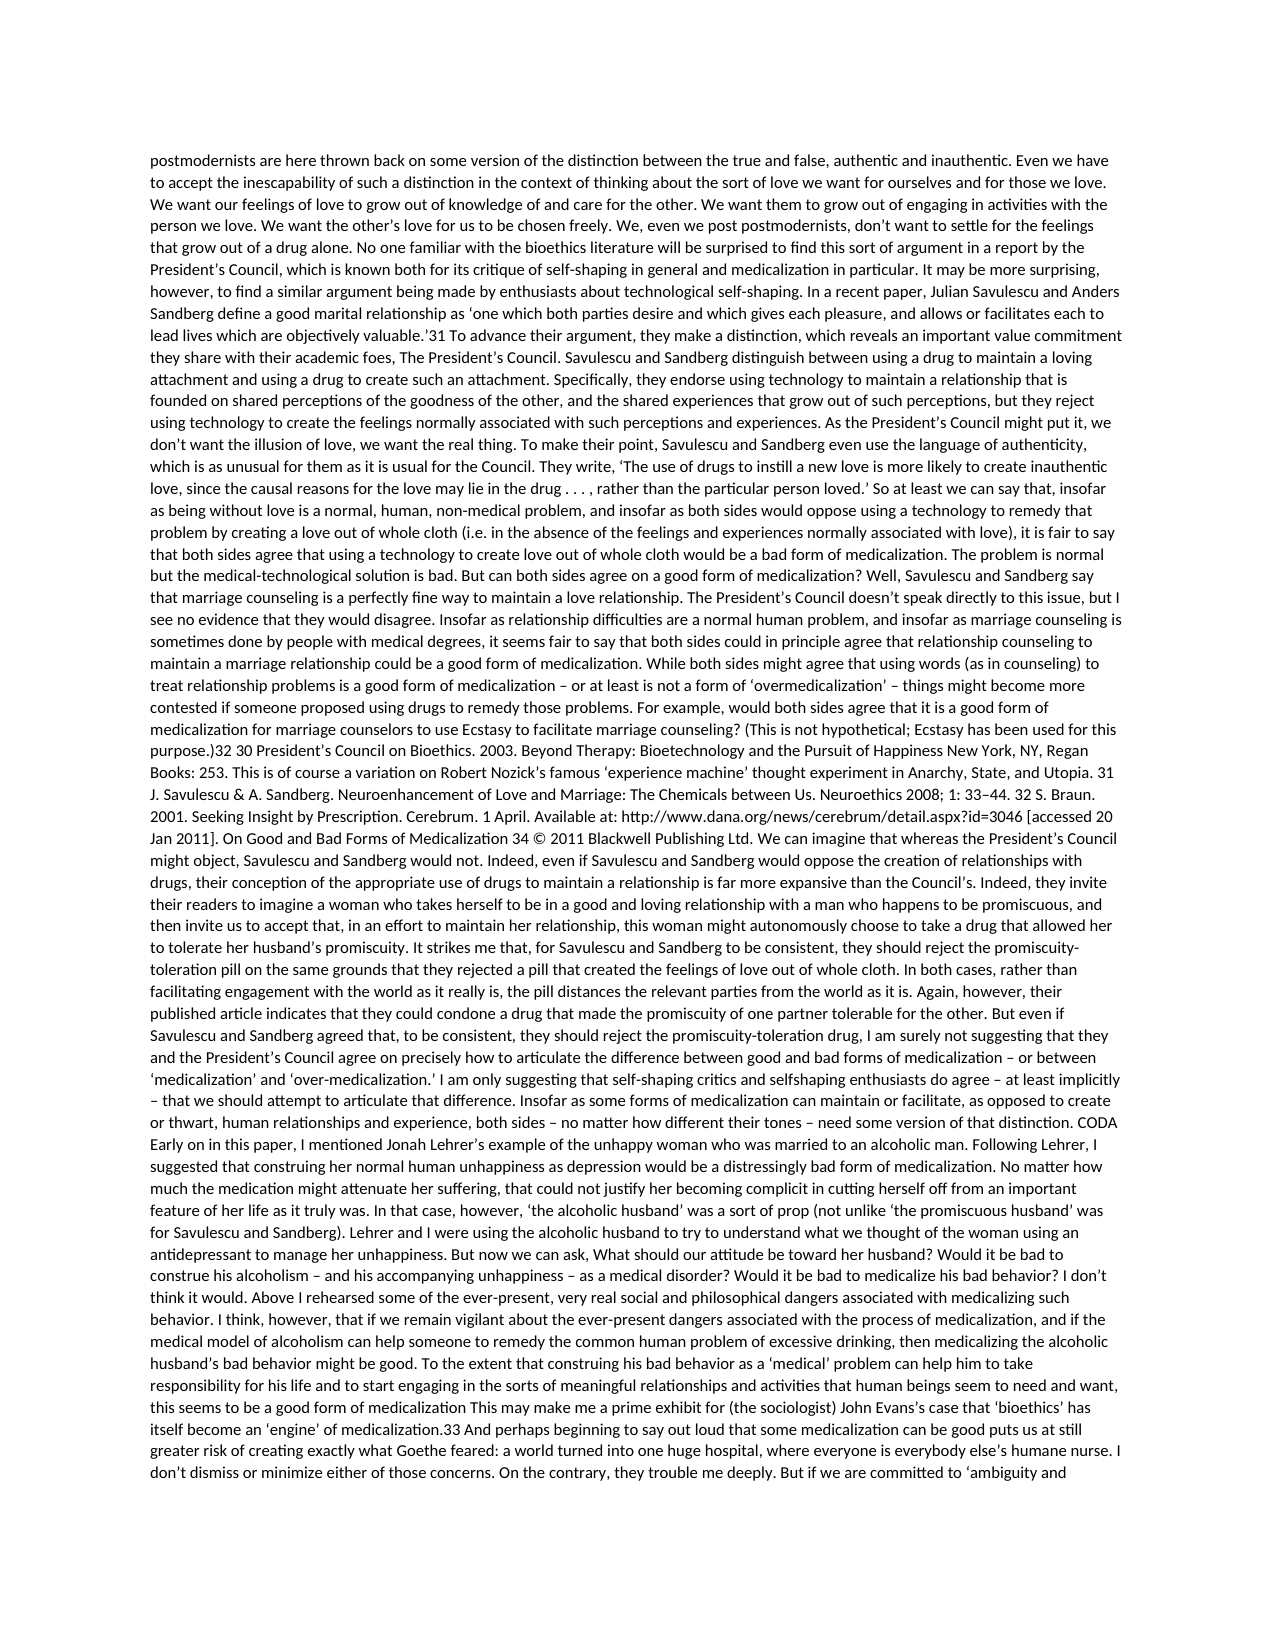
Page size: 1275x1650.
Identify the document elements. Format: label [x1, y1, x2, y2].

text [150, 150, 1125, 1483]
